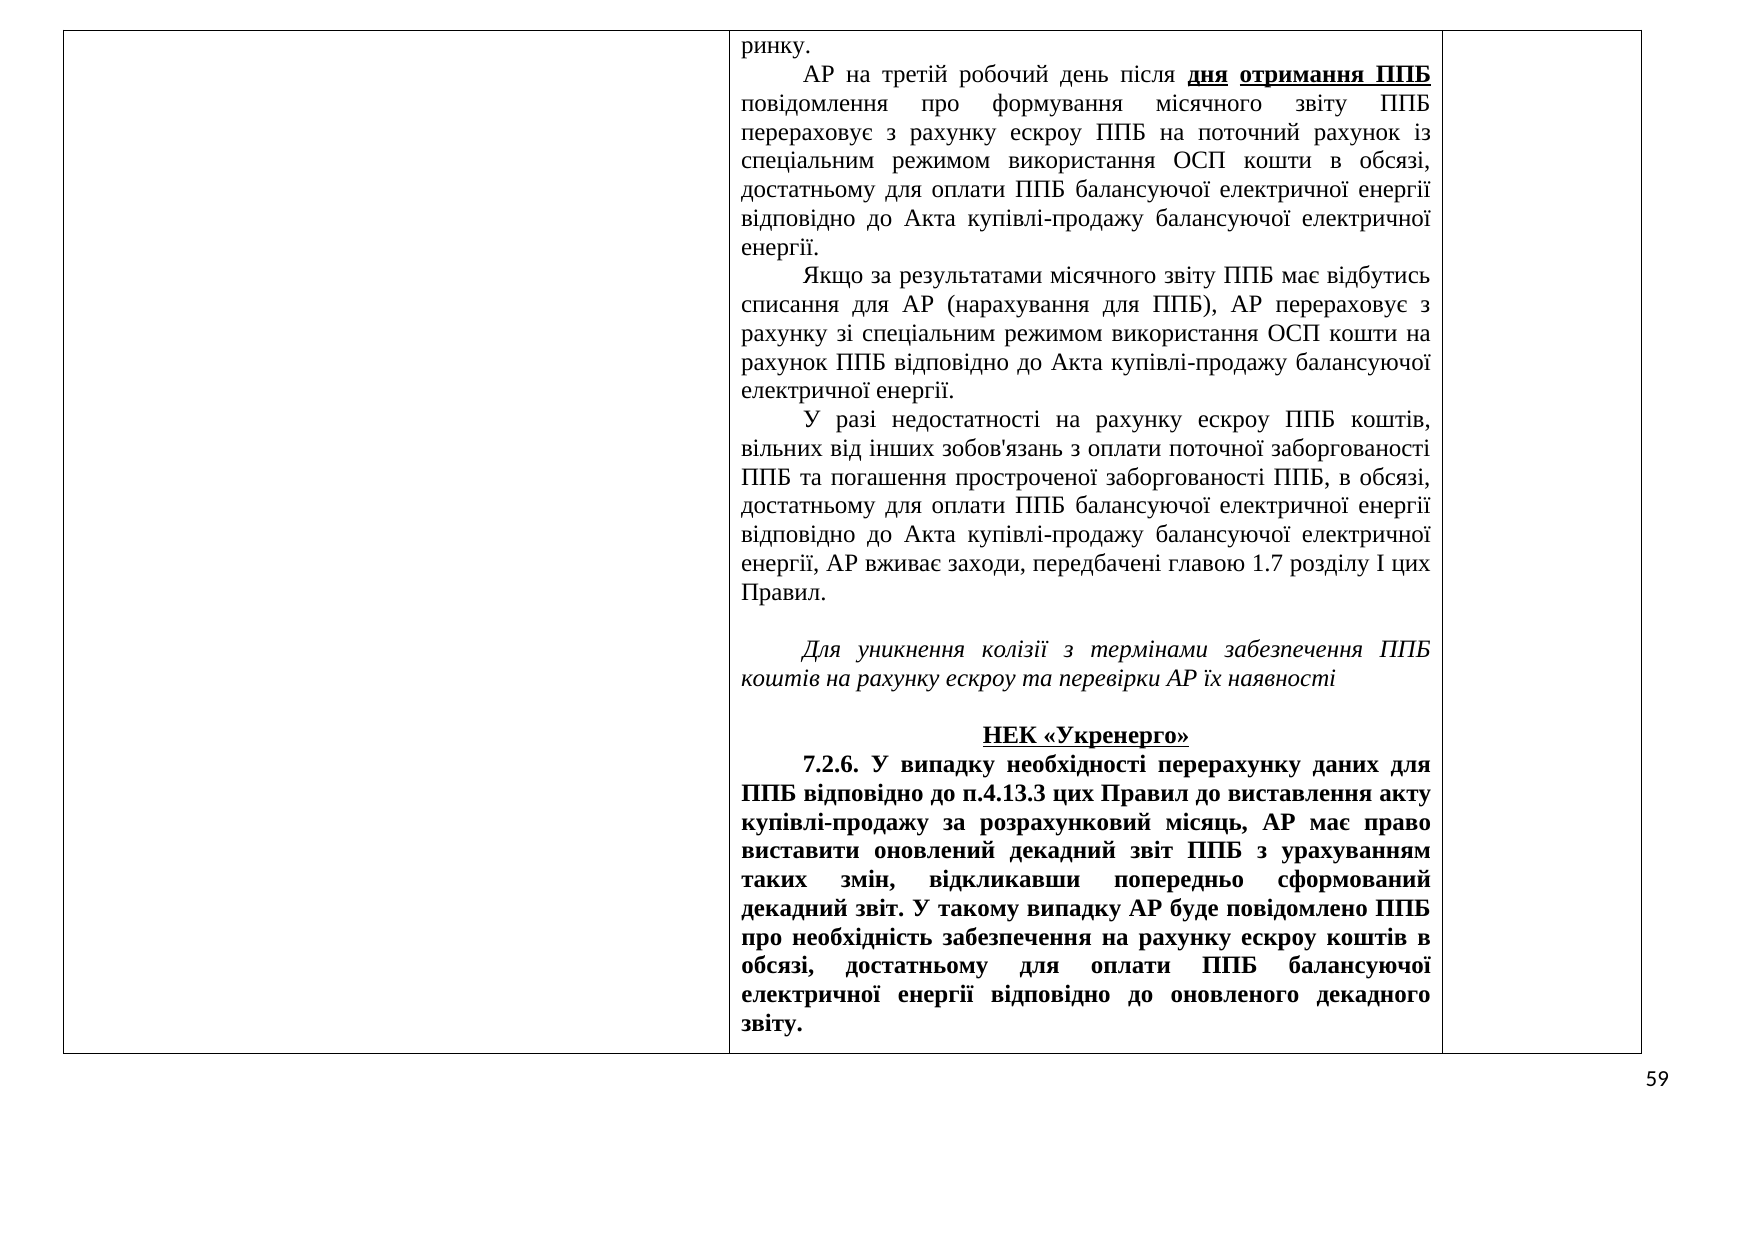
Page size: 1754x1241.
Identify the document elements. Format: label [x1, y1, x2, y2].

table_cell [730, 31, 1442, 1052]
table_cell [64, 31, 729, 1052]
table_cell [1443, 31, 1641, 1052]
